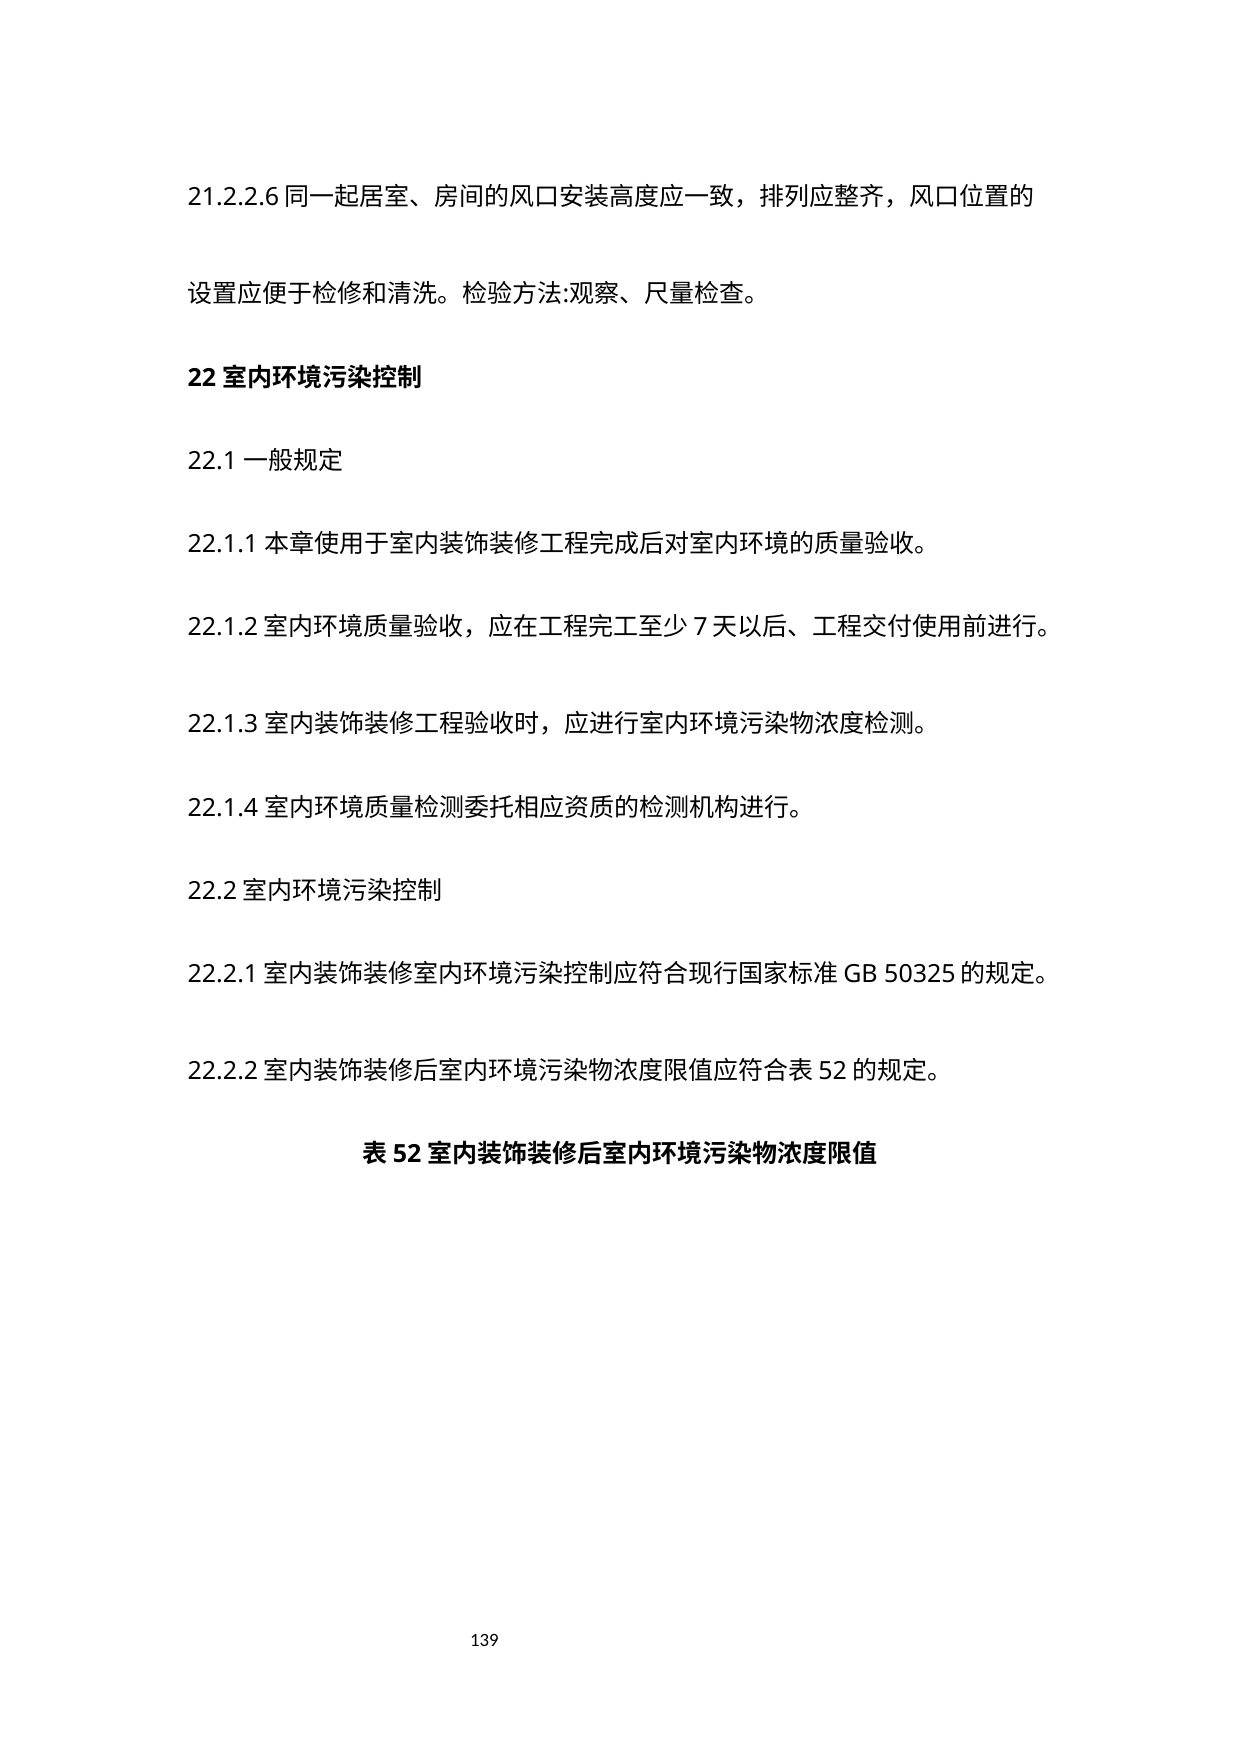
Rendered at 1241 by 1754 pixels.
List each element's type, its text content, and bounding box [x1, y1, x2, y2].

text 22 室内环境污染控制 [187, 343, 1053, 408]
text 22.1.1 本章使用于室内装饰装修工程完成后对室内环境的质量验收。 [187, 509, 1053, 574]
text 22.1 一般规定 [187, 426, 1053, 491]
text 22.2.1室内装饰装修室内环境污染控制应符合现行国家标准GB 50325的规定。22.2.2室内装饰装修后室内环境污染物浓度限值应符合表52的规定。 [187, 939, 1053, 1101]
text 22.1.2室内环境质量验收，应在工程完工至少7天以后、工程交付使用前进行。22.1.3 室内装饰装修工程验收时，应进行室内环境污染物浓度检测。 [187, 592, 1053, 754]
text 表52 室内装饰装修后室内环境污染物浓度限值 [187, 1119, 1053, 1184]
text 21.2.2.6同一起居室、房间的风口安装高度应一致，排列应整齐，风口位置的设置应便于检修和清洗。检验方法:观察、尺量检查。 [187, 162, 1053, 324]
text 22.1.4 室内环境质量检测委托相应资质的检测机构进行。 [187, 773, 1053, 838]
text 22.2室内环境污染控制 [187, 856, 1053, 921]
